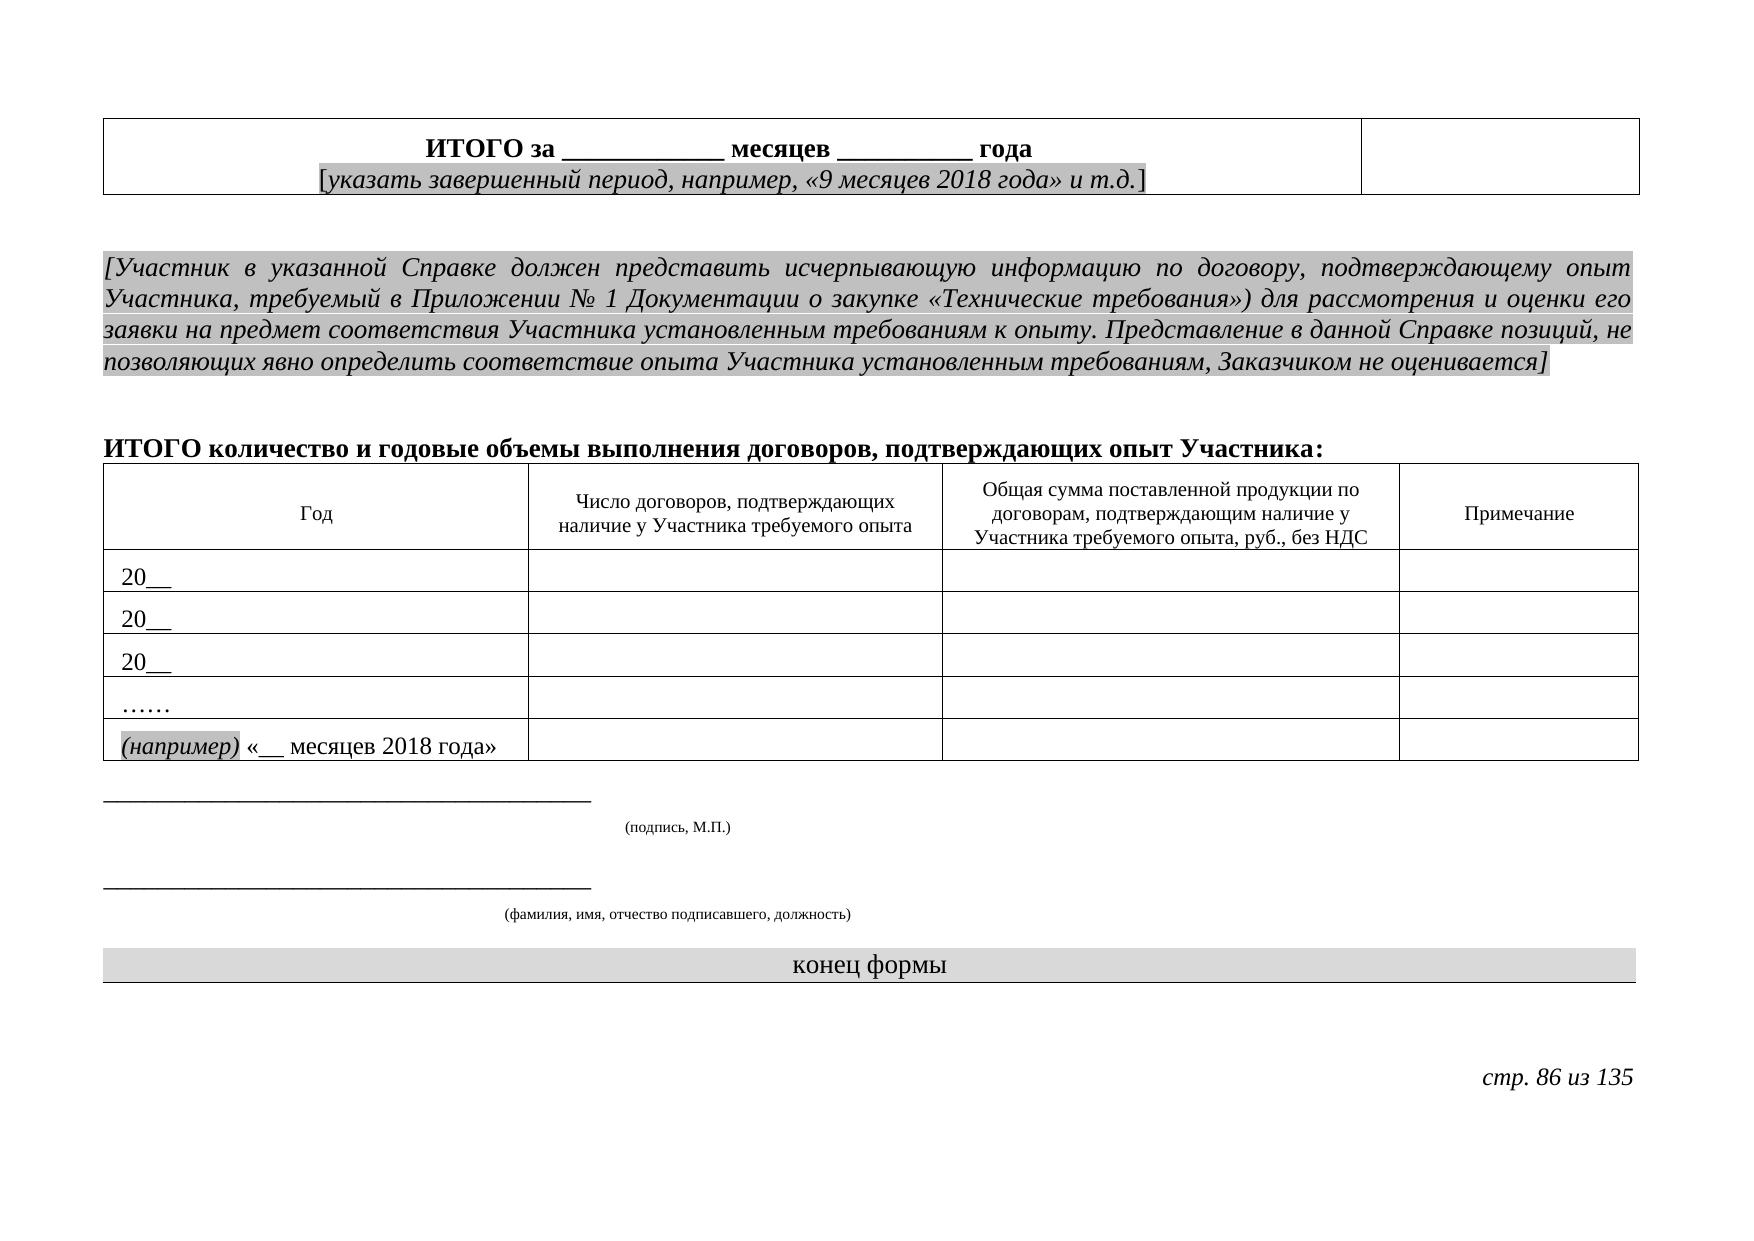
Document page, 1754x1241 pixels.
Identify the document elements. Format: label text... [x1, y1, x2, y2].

table_cell [1400, 634, 1638, 676]
text ____________________________________ [103, 774, 1636, 805]
table_header Общая сумма поставленной продукции по договорам, подтверждающим наличие у Участника требуемого опыта, руб., без НДС [943, 464, 1399, 549]
table_cell [943, 634, 1399, 676]
text (фамилия, имя, отчество подписавшего, должность) [103, 905, 1252, 936]
table_cell [529, 719, 942, 760]
table_header Год [104, 464, 528, 549]
table_cell [943, 592, 1399, 633]
table_cell [529, 677, 942, 718]
text [Участник в указанной Справке должен представить исчерпывающую информацию по договору, подтверждающему опыт Участника, требуемый в Приложении № 1 Документации о закупке «Технические требования») для рассмотрения и оценки его заявки на предмет соответствия Участника установленным требованиям к опыту. Представление в данной Справке позиций, не позволяющих явно определить соответствие опыта Участника установленным требованиям, Заказчиком не оценивается] [103, 251, 1636, 376]
text (подпись, М.П.) [103, 817, 1252, 848]
table_cell [943, 677, 1399, 718]
table_cell [529, 550, 942, 591]
table_header Примечание [1400, 464, 1638, 549]
table_cell ИТОГО за ____________ месяцев __________ года [указать завершенный период, например, «9 месяцев 2018 года» и т.д.] [104, 119, 1361, 194]
text ИТОГО количество и годовые объемы выполнения договоров, подтверждающих опыт Участника: [103, 432, 1636, 463]
table_cell …… [104, 677, 528, 718]
table_cell 20__ [104, 592, 528, 633]
table_cell [1362, 119, 1639, 194]
text ____________________________________ [103, 861, 1636, 892]
table_cell [943, 719, 1399, 760]
table_cell [1400, 677, 1638, 718]
table_cell [529, 592, 942, 633]
table_cell [1400, 550, 1638, 591]
table_cell 20__ [104, 550, 528, 591]
text конец формы [103, 948, 1636, 982]
table_cell 20__ [104, 634, 528, 676]
table_cell [943, 550, 1399, 591]
table_cell (например) «__ месяцев 2018 года» [104, 719, 528, 760]
table_header Число договоров, подтверждающих наличие у Участника требуемого опыта [529, 464, 942, 549]
table_cell [529, 634, 942, 676]
table_cell [1400, 592, 1638, 633]
table_cell [1400, 719, 1638, 760]
